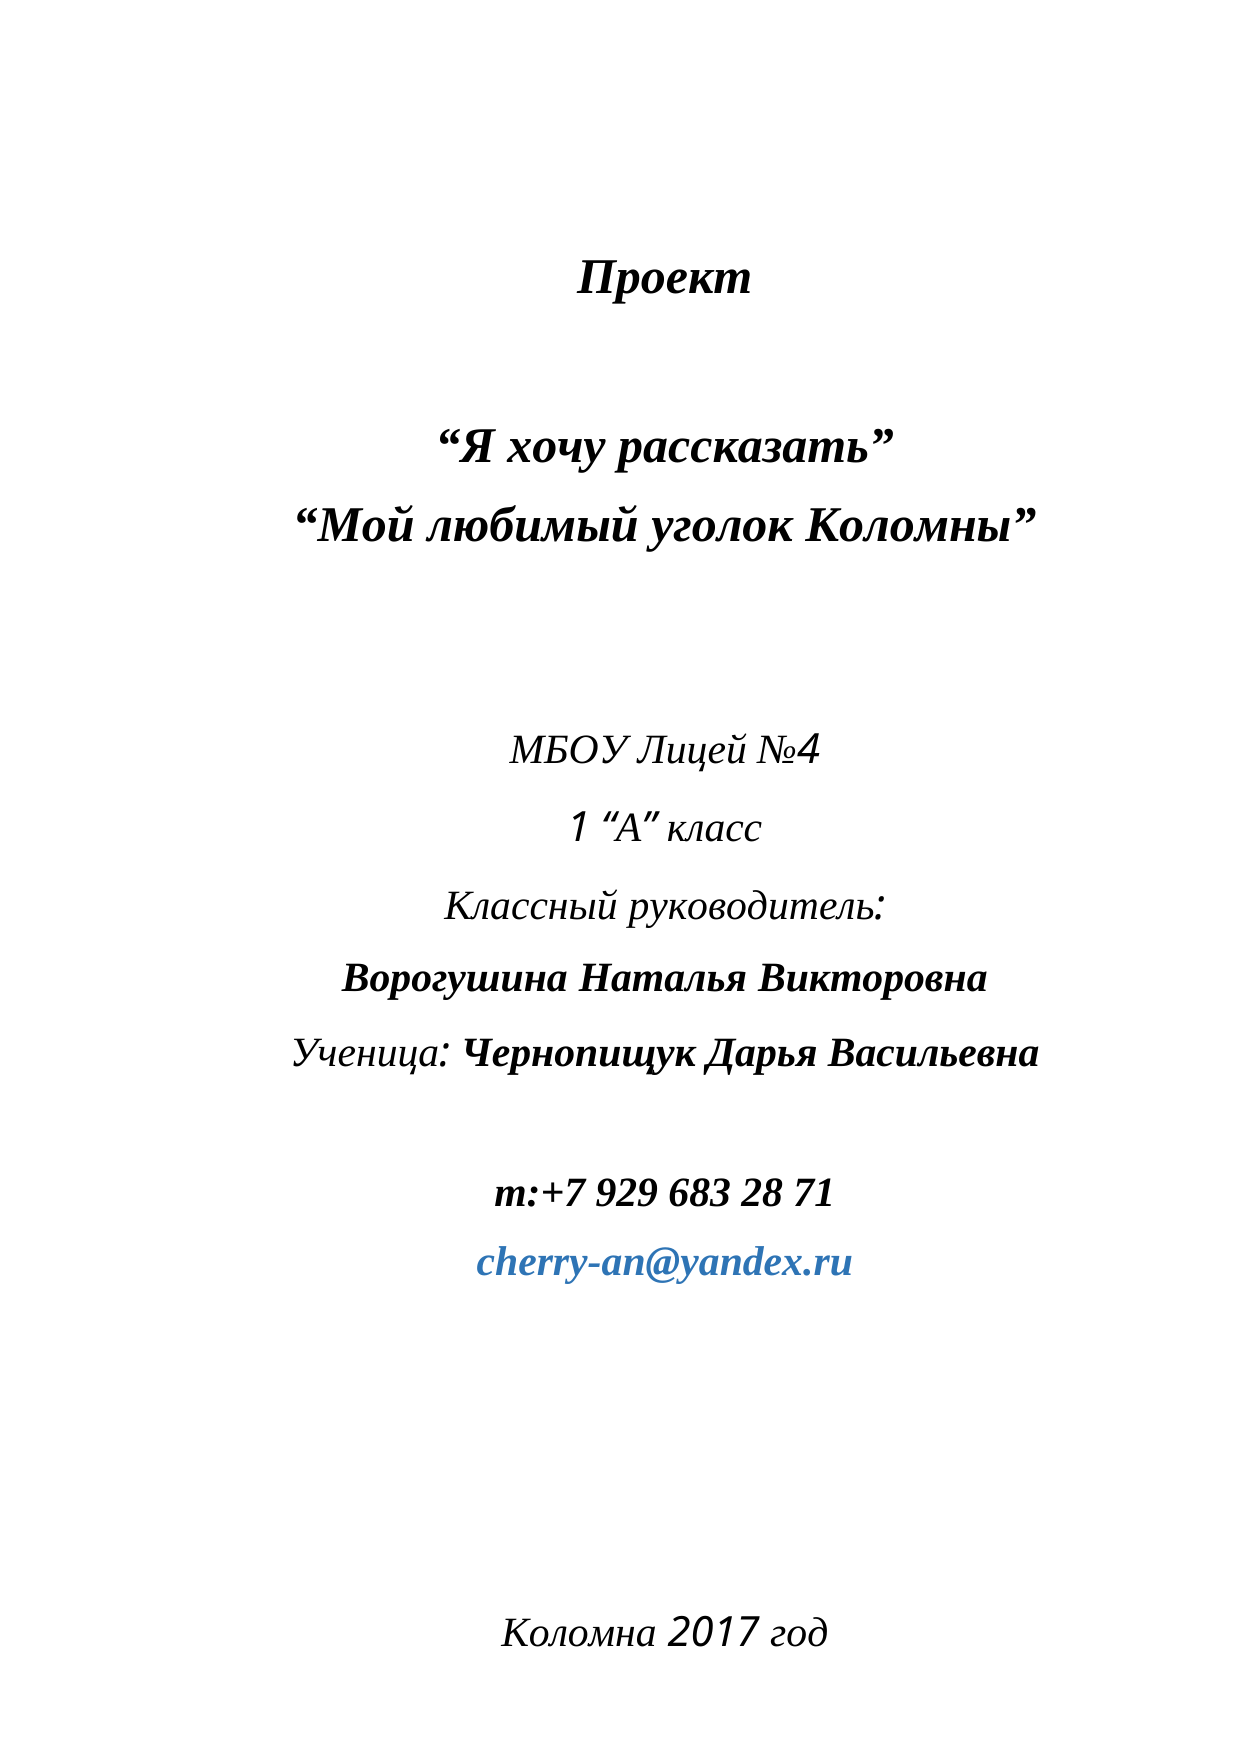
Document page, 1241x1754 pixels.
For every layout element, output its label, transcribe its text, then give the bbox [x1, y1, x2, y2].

text Проект [148, 247, 1181, 304]
text Классный руководитель: [148, 875, 1181, 931]
text Ворогушина Наталья Викторовна [148, 953, 1181, 1001]
text Коломна 2017 год [148, 1602, 1181, 1659]
text cherry-an@yandex.ru [148, 1236, 1181, 1284]
text 1 “А” класс [148, 797, 1181, 853]
text “Мой любимый уголок Коломны” [148, 495, 1181, 552]
text МБОУ Лицей №4 [148, 719, 1181, 776]
text “Я хочу рассказать” [148, 416, 1181, 473]
text т:+7 929 683 28 71 [148, 1168, 1181, 1216]
text Ученица: Чернопищук Дарья Васильевна [148, 1022, 1181, 1078]
